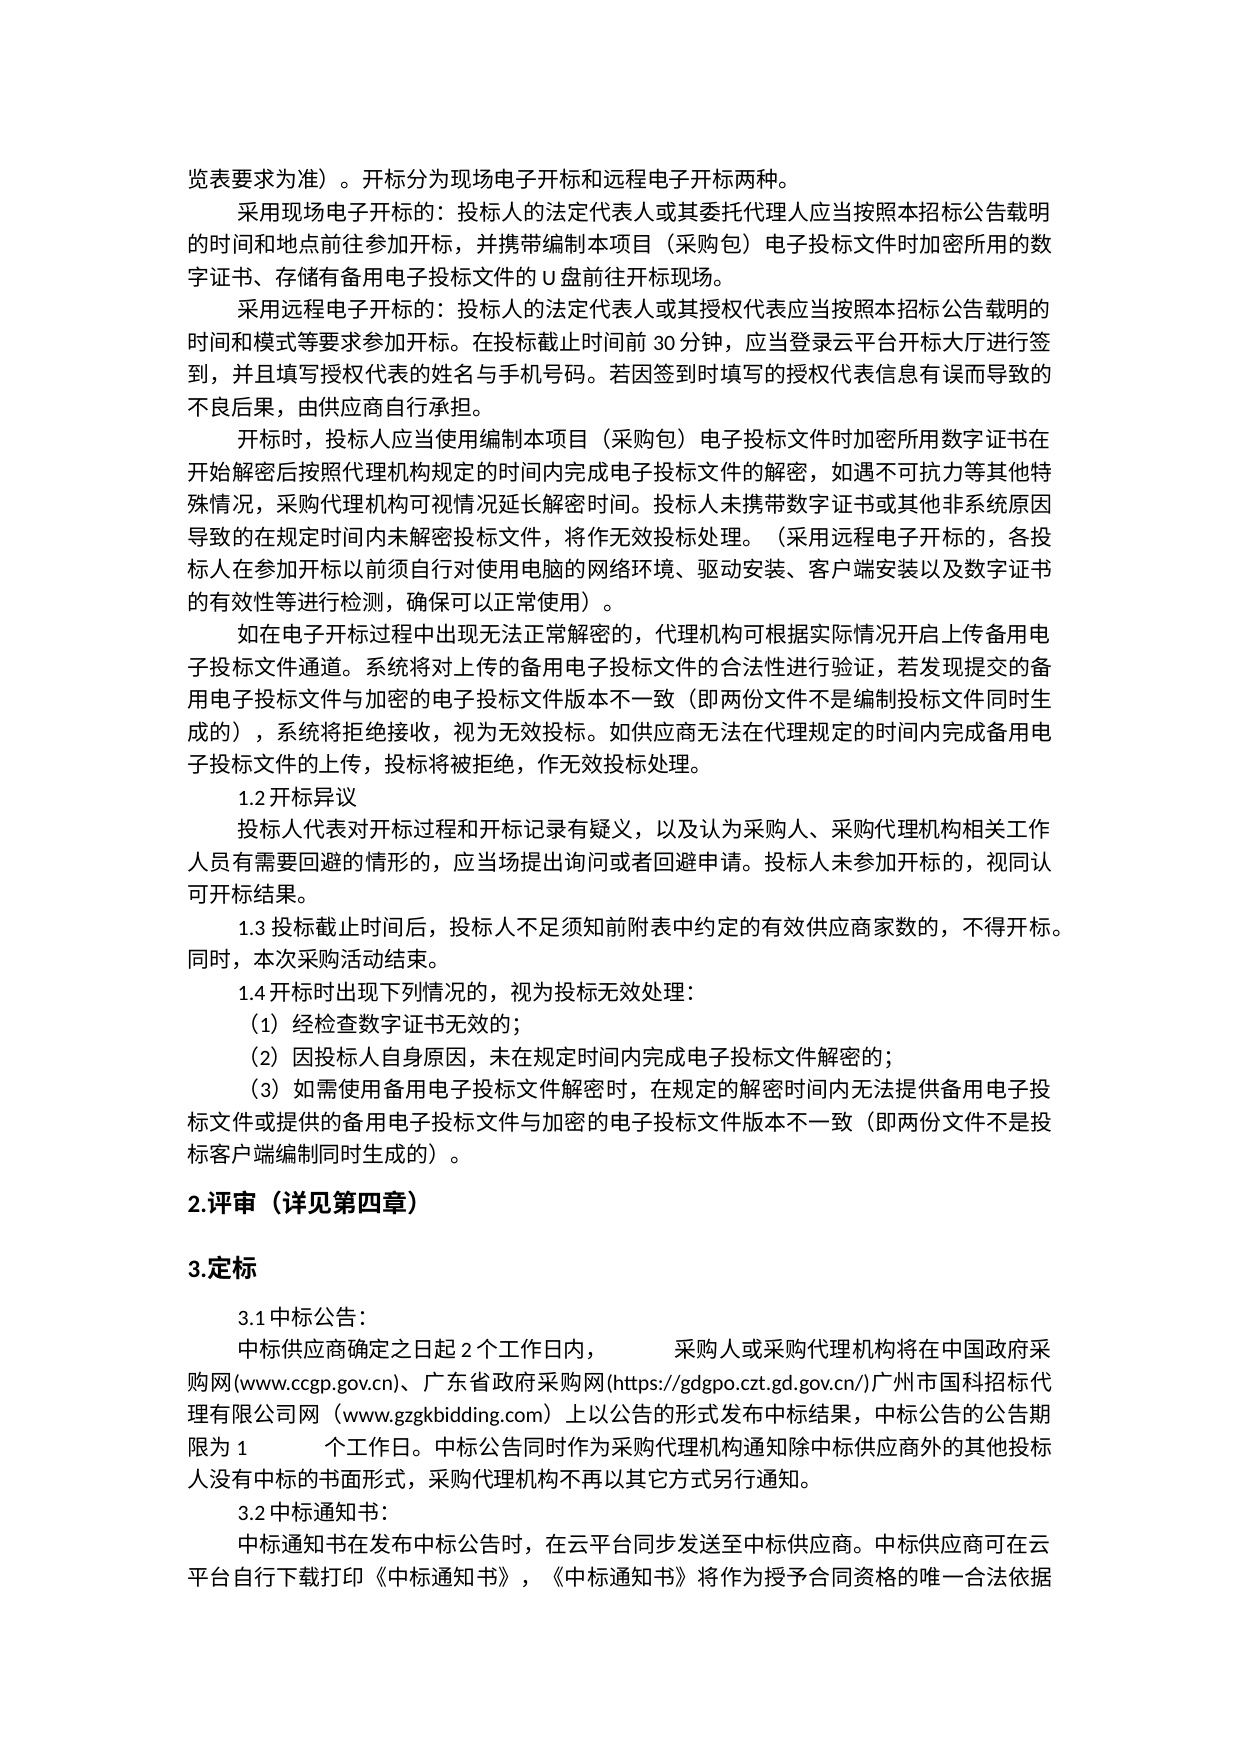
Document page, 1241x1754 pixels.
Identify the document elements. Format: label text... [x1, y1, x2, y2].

text 中标供应商确定之日起2个工作日内， 采购人或采购代理机构将在中国政府采购网(www.ccgp.gov.cn)、广东省政府采购网(https://gdgpo.czt.gd.gov.cn/)广州市国科招标代理有限公司网（www.gzgkbidding.com）上以公告的形式发布中标结果，中标公告的公告期限为 1 个工作日。中标公告同时作为采购代理机构通知除中标供应商外的其他投标人没有中标的书面形式，采购代理机构不再以其它方式另行通知。 [187, 1332, 1053, 1494]
text 1.2开标异议 [187, 779, 1053, 812]
text 1.4开标时出现下列情况的，视为投标无效处理： [187, 974, 1053, 1007]
text 开标时，投标人应当使用编制本项目（采购包）电子投标文件时加密所用数字证书在开始解密后按照代理机构规定的时间内完成电子投标文件的解密，如遇不可抗力等其他特殊情况，采购代理机构可视情况延长解密时间。投标人未携带数字证书或其他非系统原因导致的在规定时间内未解密投标文件，将作无效投标处理。（采用远程电子开标的，各投标人在参加开标以前须自行对使用电脑的网络环境、驱动安装、客户端安装以及数字证书的有效性等进行检测，确保可以正常使用）。 [187, 422, 1053, 617]
text 投标人代表对开标过程和开标记录有疑义，以及认为采购人、采购代理机构相关工作人员有需要回避的情形的，应当场提出询问或者回避申请。投标人未参加开标的，视同认可开标结果。 [187, 812, 1053, 909]
text （1）经检查数字证书无效的； [187, 1007, 1053, 1039]
text 采用远程电子开标的：投标人的法定代表人或其授权代表应当按照本招标公告载明的时间和模式等要求参加开标。在投标截止时间前30分钟，应当登录云平台开标大厅进行签到，并且填写授权代表的姓名与手机号码。若因签到时填写的授权代表信息有误而导致的不良后果，由供应商自行承担。 [187, 292, 1053, 422]
text （3）如需使用备用电子投标文件解密时，在规定的解密时间内无法提供备用电子投标文件或提供的备用电子投标文件与加密的电子投标文件版本不一致（即两份文件不是投标客户端编制同时生成的）。 [187, 1072, 1053, 1169]
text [187, 162, 1053, 194]
text 采用现场电子开标的：投标人的法定代表人或其委托代理人应当按照本招标公告载明的时间和地点前往参加开标，并携带编制本项目（采购包）电子投标文件时加密所用的数字证书、存储有备用电子投标文件的U盘前往开标现场。 [187, 194, 1053, 292]
text （2）因投标人自身原因，未在规定时间内完成电子投标文件解密的； [187, 1039, 1053, 1072]
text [187, 1527, 1053, 1592]
text 2.评审（详见第四章） [187, 1169, 1053, 1234]
text 如在电子开标过程中出现无法正常解密的，代理机构可根据实际情况开启上传备用电子投标文件通道。系统将对上传的备用电子投标文件的合法性进行验证，若发现提交的备用电子投标文件与加密的电子投标文件版本不一致（即两份文件不是编制投标文件同时生成的），系统将拒绝接收，视为无效投标。如供应商无法在代理规定的时间内完成备用电子投标文件的上传，投标将被拒绝，作无效投标处理。 [187, 617, 1053, 779]
text 3.1中标公告： [187, 1299, 1053, 1332]
text 3.2中标通知书： [187, 1494, 1053, 1527]
text 3.定标 [187, 1234, 1053, 1299]
text 1.3 投标截止时间后，投标人不足须知前附表中约定的有效供应商家数的，不得开标。同时，本次采购活动结束。 [187, 909, 1053, 974]
